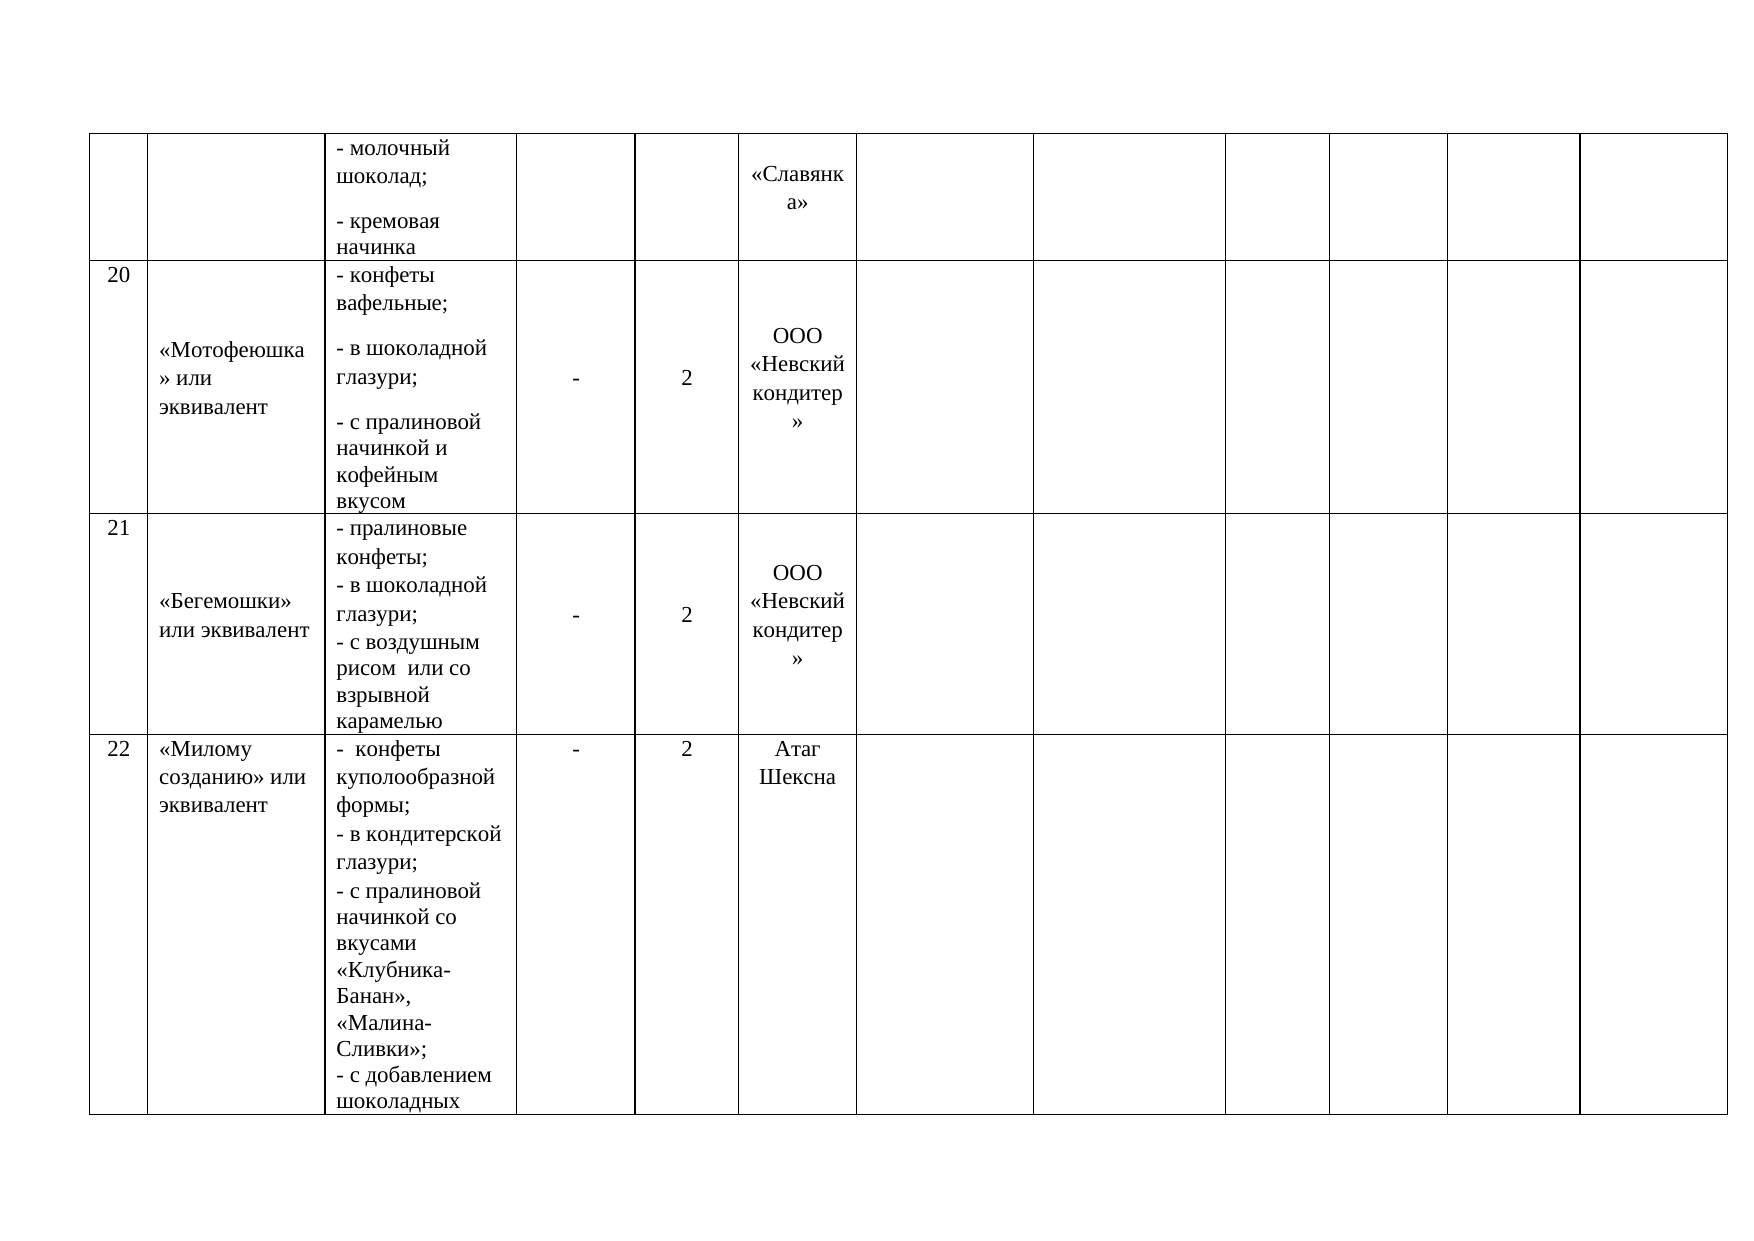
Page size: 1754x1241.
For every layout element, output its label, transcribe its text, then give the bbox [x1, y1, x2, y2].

table_cell - [517, 735, 634, 1114]
table_cell [1034, 514, 1225, 733]
table_cell [857, 261, 1033, 513]
table_cell 20 [90, 261, 147, 513]
table_cell ООО «Невский кондитер» [739, 261, 856, 513]
table_cell [1330, 134, 1447, 260]
table_cell 2 [636, 735, 738, 1114]
table_cell [1581, 514, 1727, 733]
table_cell [1226, 514, 1329, 733]
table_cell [326, 735, 516, 1114]
table_cell «Мотофеюшка» или эквивалент [148, 261, 324, 513]
table_cell 2 [636, 134, 738, 260]
table_cell [1330, 261, 1447, 513]
table_cell [1581, 134, 1727, 260]
table_cell - [517, 514, 634, 733]
table_cell [1226, 261, 1329, 513]
table_cell [1448, 514, 1579, 733]
table_cell - конфеты вафельные; - в шоколадной глазури; - с пралиновой начинкой и кофейным вкусом [326, 261, 516, 513]
table_cell 2 [636, 261, 738, 513]
table_cell [1581, 735, 1727, 1114]
table_cell [857, 514, 1033, 733]
table_cell 2 [636, 514, 738, 733]
table_cell [1330, 735, 1447, 1114]
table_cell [739, 134, 856, 260]
table_cell - [517, 261, 634, 513]
table_cell [1581, 261, 1727, 513]
table_cell Атаг Шексна [739, 735, 856, 1114]
table_cell [1330, 514, 1447, 733]
table_cell [1448, 735, 1579, 1114]
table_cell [148, 134, 324, 260]
table_cell [1226, 134, 1329, 260]
table_cell [1448, 134, 1579, 260]
table_cell - пралиновые конфеты; - в шоколадной глазури; - с воздушным рисом или со взрывной карамелью [326, 514, 516, 733]
table_cell 22 [90, 735, 147, 1114]
table_cell [1448, 261, 1579, 513]
table_cell [857, 134, 1033, 260]
table_cell - [517, 134, 634, 260]
table_cell 21 [90, 514, 147, 733]
table_cell «Бегемошки» или эквивалент [148, 514, 324, 733]
table_cell [857, 735, 1033, 1114]
table_cell [1226, 735, 1329, 1114]
table_cell ООО «Невский кондитер» [739, 514, 856, 733]
table_cell [1034, 735, 1225, 1114]
table_cell [1034, 134, 1225, 260]
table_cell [148, 735, 324, 1114]
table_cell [326, 134, 516, 260]
table_cell 19 [90, 134, 147, 260]
table_cell [1034, 261, 1225, 513]
